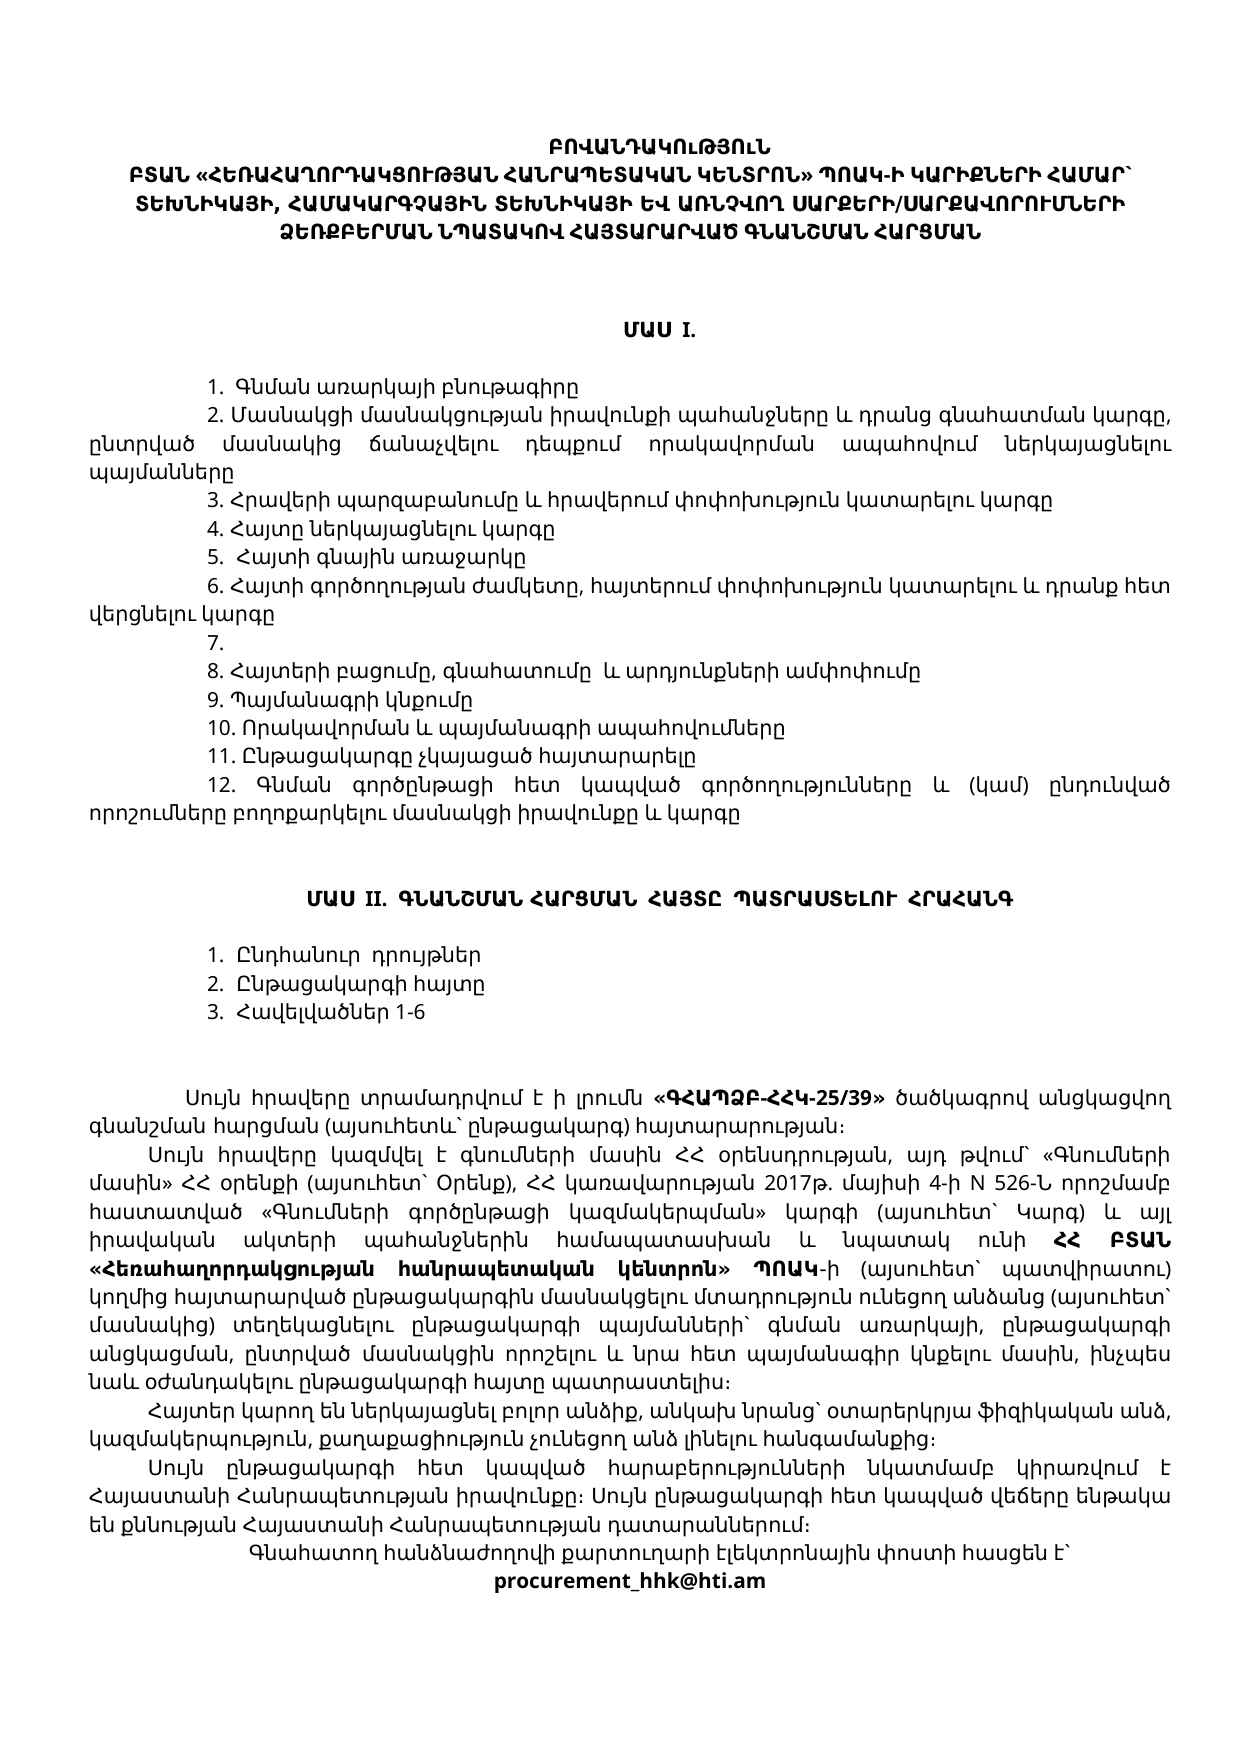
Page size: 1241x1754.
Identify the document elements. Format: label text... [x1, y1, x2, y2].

text 9. Պայմանագրի կնքումը [89, 685, 1171, 713]
text 1. Գնման առարկայի բնութագիրը [89, 372, 1171, 400]
text 6. Հայտի գործողության ժամկետը, հայտերում փոփոխություն կատարելու և դրանք հետ վերցնելու կարգը [89, 571, 1171, 628]
text ԲՈՎԱՆԴԱԿՈւԹՅՈւՆ [89, 132, 1171, 160]
text 8. Հայտերի բացումը, գնահատումը և արդյունքների ամփոփումը [89, 656, 1171, 685]
text Հայտեր կարող են ներկայացնել բոլոր անձիք, անկախ նրանց` օտարերկրյա ֆիզիկական անձ, կազմակերպություն, քաղաքացիություն չունեցող անձ լինելու հանգամանքից։ [89, 1396, 1171, 1453]
text 2. Ընթացակարգի հայտը [89, 969, 1171, 997]
text ԲՏԱՆ «ՀԵՌԱՀԱՂՈՐԴԱԿՑՈՒԹՅԱՆ ՀԱՆՐԱՊԵՏԱԿԱՆ ԿԵՆՏՐՈՆ» ՊՈԱԿ-Ի ԿԱՐԻՔՆԵՐԻ ՀԱՄԱՐ` ՏԵԽՆԻԿԱՅԻ, ՀԱՄԱԿԱՐԳՉԱՅԻՆ ՏԵԽՆԻԿԱՅԻ ԵՎ ԱՌՆՉՎՈՂ ՍԱՐՔԵՐԻ/ՍԱՐՔԱՎՈՐՈՒՄՆԵՐԻ ՁԵՌՔԲԵՐՄԱՆ ՆՊԱՏԱԿՈՎ ՀԱՅՏԱՐԱՐՎԱԾ ԳՆԱՆՇՄԱՆ ՀԱՐՑՄԱՆ [89, 160, 1172, 246]
text 3. Հավելվածներ 1-6 [89, 997, 1171, 1026]
text ՄԱՍ I. [89, 315, 1171, 343]
text 11. Ընթացակարգը չկայացած հայտարարելը [89, 742, 1171, 770]
text 5. Հայտի գնային առաջարկը [89, 542, 1171, 571]
text Սույն հրավերը կազմվել է գնումների մասին ՀՀ օրենսդրության, այդ թվում` «Գնումների մասին» ՀՀ օրենքի (այսուհետ` Օրենք), ՀՀ կառավարության 2017թ. մայիսի 4-ի N 526-Ն որոշմամբ հաստատված «Գնումների գործընթացի կազմակերպման» կարգի (այսուհետ` Կարգ) և այլ իրավական ակտերի պահանջներին համապատասխան և նպատակ ունի ՀՀ ԲՏԱՆ «Հեռահաղորդակցության հանրապետական կենտրոն» ՊՈԱԿ-ի (այսուհետ` պատվիրատու) կողմից հայտարարված ընթացակարգին մասնակցելու մտադրություն ունեցող անձանց (այսուհետ` մասնակից) տեղեկացնելու ընթացակարգի պայմանների` գնման առարկայի, ընթացակարգի անցկացման, ընտրված մասնակցին որոշելու և նրա հետ պայմանագիր կնքելու մասին, ինչպես նաև օժանդակելու ընթացակարգի հայտը պատրաստելիս։ [89, 1140, 1171, 1396]
text 10. Որակավորման և պայմանագրի ապահովումները [89, 713, 1171, 742]
text 7. [89, 628, 1171, 656]
text Սույն ընթացակարգի հետ կապված հարաբերությունների նկատմամբ կիրառվում է Հայաստանի Հանրապետության իրավունքը։ Սույն ընթացակարգի հետ կապված վեճերը ենթակա են քննության Հայաստանի Հանրապետության դատարաններում։ [89, 1453, 1171, 1538]
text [89, 1538, 1171, 1595]
text 1. Ընդհանուր դրույթներ [89, 941, 1171, 969]
text 3. Հրավերի պարզաբանումը և հրավերում փոփոխություն կատարելու կարգը [89, 486, 1171, 514]
text 12. Գնման գործընթացի հետ կապված գործողությունները և (կամ) ընդունված որոշումները բողոքարկելու մասնակցի իրավունքը և կարգը [89, 770, 1171, 827]
text Սույն հրավերը տրամադրվում է ի լրումն «ԳՀԱՊՁԲ-ՀՀԿ-25/39» ծածկագրով անցկացվող գնանշման հարցման (այսուհետև` ընթացակարգ) հայտարարության։ [89, 1083, 1171, 1140]
text ՄԱՍ II. ԳՆԱՆՇՄԱՆ ՀԱՐՑՄԱՆ ՀԱՅՏԸ ՊԱՏՐԱՍՏԵԼՈՒ ՀՐԱՀԱՆԳ [89, 884, 1171, 912]
text 2. Մասնակցի մասնակցության իրավունքի պահանջները և դրանց գնահատման կարգը, ընտրված մասնակից ճանաչվելու դեպքում որակավորման ապահովում ներկայացնելու պայմանները [89, 400, 1171, 486]
text 4. Հայտը ներկայացնելու կարգը [89, 514, 1171, 542]
